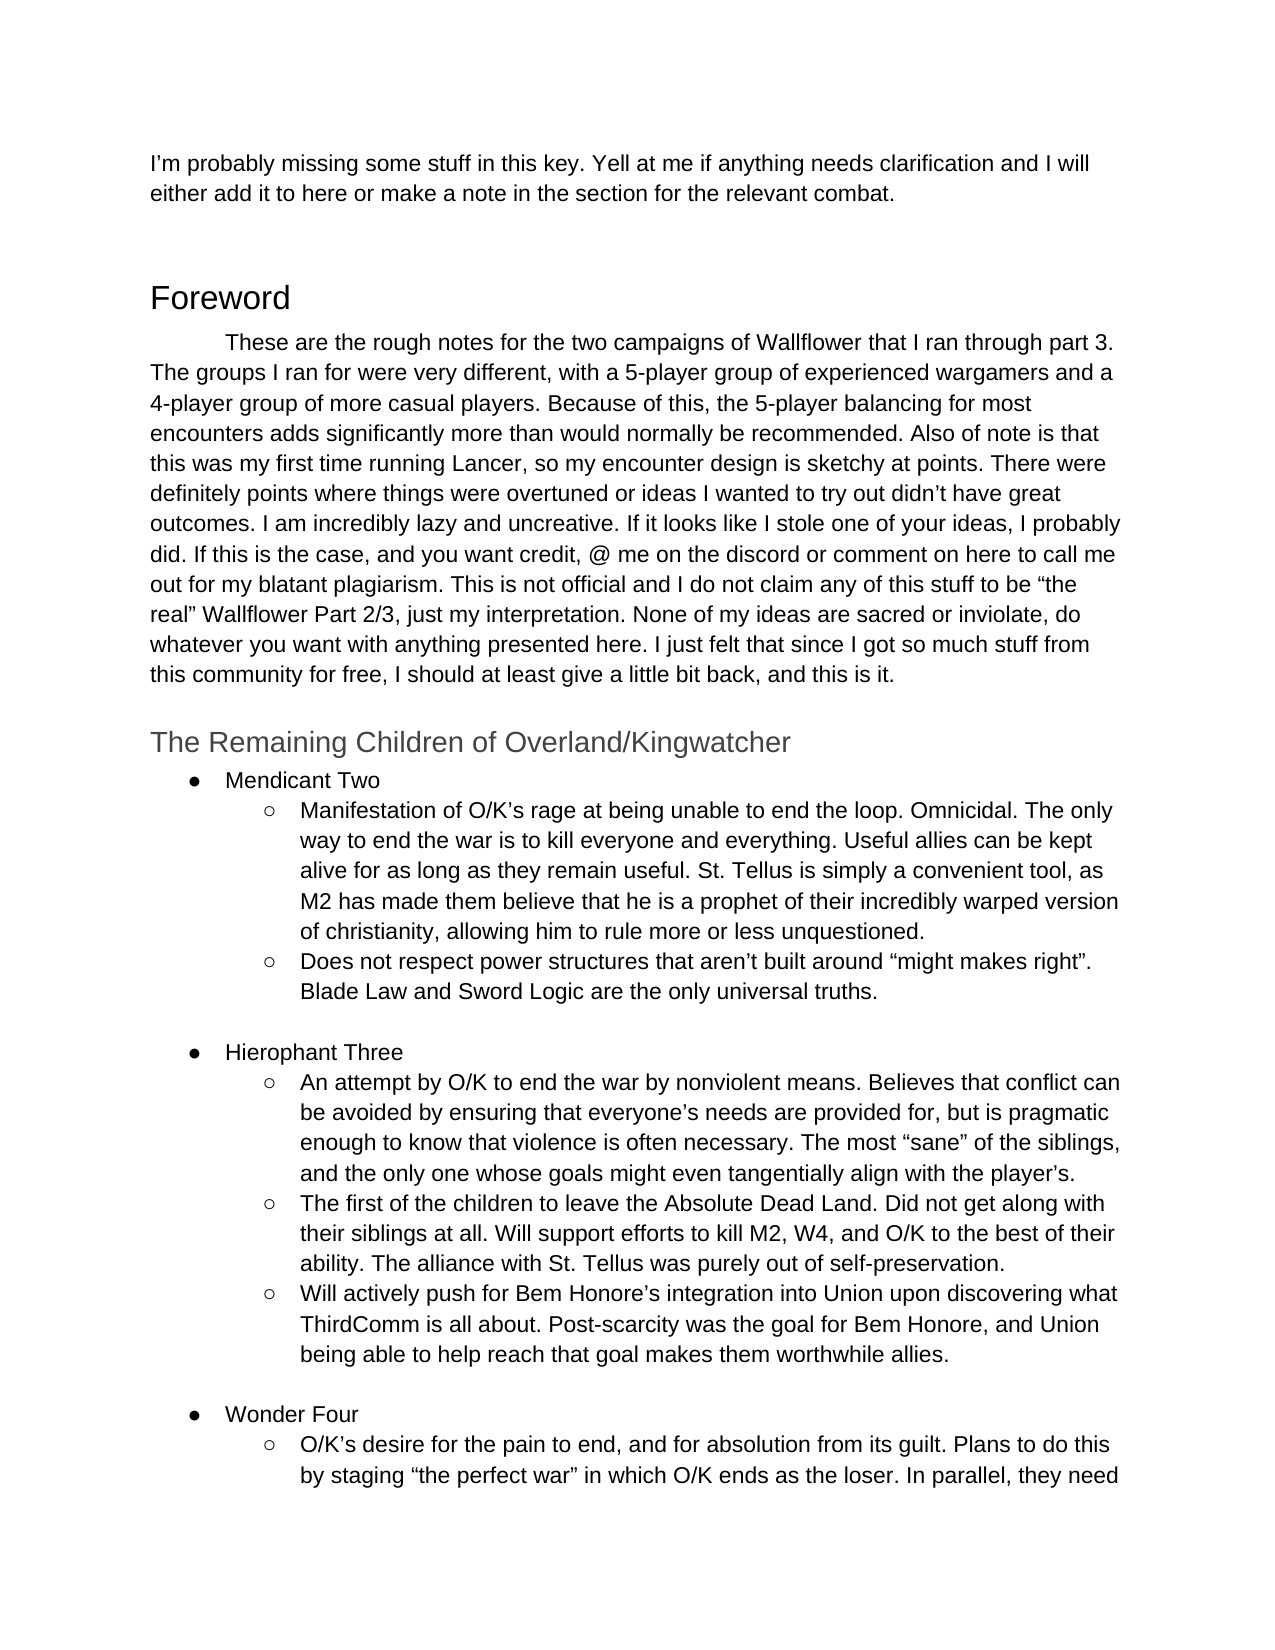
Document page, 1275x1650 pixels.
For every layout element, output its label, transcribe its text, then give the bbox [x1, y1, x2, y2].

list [262, 1431, 1125, 1488]
text I’m probably missing some stuff in this key. Yell at me if anything needs clarification and I will either add it to here or make a note in the section for the relevant combat. [150, 150, 1125, 207]
subtitle Foreword [150, 278, 1125, 317]
list Does not respect power structures that aren’t built around “might makes right”. Blade Law and Sword Logic are the only universal truths. [262, 948, 1125, 1004]
text These are the rough notes for the two campaigns of Wallflower that I ran through part 3. The groups I ran for were very different, with a 5-player group of experienced wargamers and a 4-player group of more casual players. Because of this, the 5-player balancing for most encounters adds significantly more than would normally be recommended. Also of note is that this was my first time running Lancer, so my encounter design is sketchy at points. There were definitely points where things were overtuned or ideas I wanted to try out didn’t have great outcomes. I am incredibly lazy and uncreative. If it looks like I stole one of your ideas, I probably did. If this is the case, and you want credit, @ me on the discord or comment on here to call me out for my blatant plagiarism. This is not official and I do not claim any of this stuff to be “the real” Wallflower Part 2/3, just my interpretation. None of my ideas are sacred or inviolate, do whatever you want with anything presented here. I just felt that since I got so much stuff from this community for free, I should at least give a little bit back, and this is it. [150, 329, 1125, 688]
list Manifestation of O/K’s rage at being unable to end the loop. Omnicidal. The only way to end the war is to kill everyone and everything. Useful allies can be kept alive for as long as they remain useful. St. Tellus is simply a convenient tool, as M2 has made them believe that he is a prophet of their incredibly warped version of christianity, allowing him to rule more or less unquestioned. [262, 797, 1125, 944]
list The first of the children to leave the Absolute Dead Land. Did not get along with their siblings at all. Will support efforts to kill M2, W4, and O/K to the best of their ability. The alliance with St. Tellus was purely out of self-preservation. [262, 1190, 1125, 1276]
list Wonder Four [187, 1401, 1125, 1427]
list Mendicant Two [187, 767, 1125, 793]
list Hierophant Three [187, 1039, 1125, 1065]
list An attempt by O/K to end the war by nonviolent means. Believes that conflict can be avoided by ensuring that everyone’s needs are provided for, but is pragmatic enough to know that violence is often necessary. The most “sane” of the siblings, and the only one whose goals might even tangentially align with the player’s. [262, 1069, 1125, 1186]
list Will actively push for Bem Honore’s integration into Union upon discovering what ThirdComm is all about. Post-scarcity was the goal for Bem Honore, and Union being able to help reach that goal makes them worthwhile allies. [262, 1280, 1125, 1367]
subtitle The Remaining Children of Overland/Kingwatcher [150, 725, 1125, 758]
